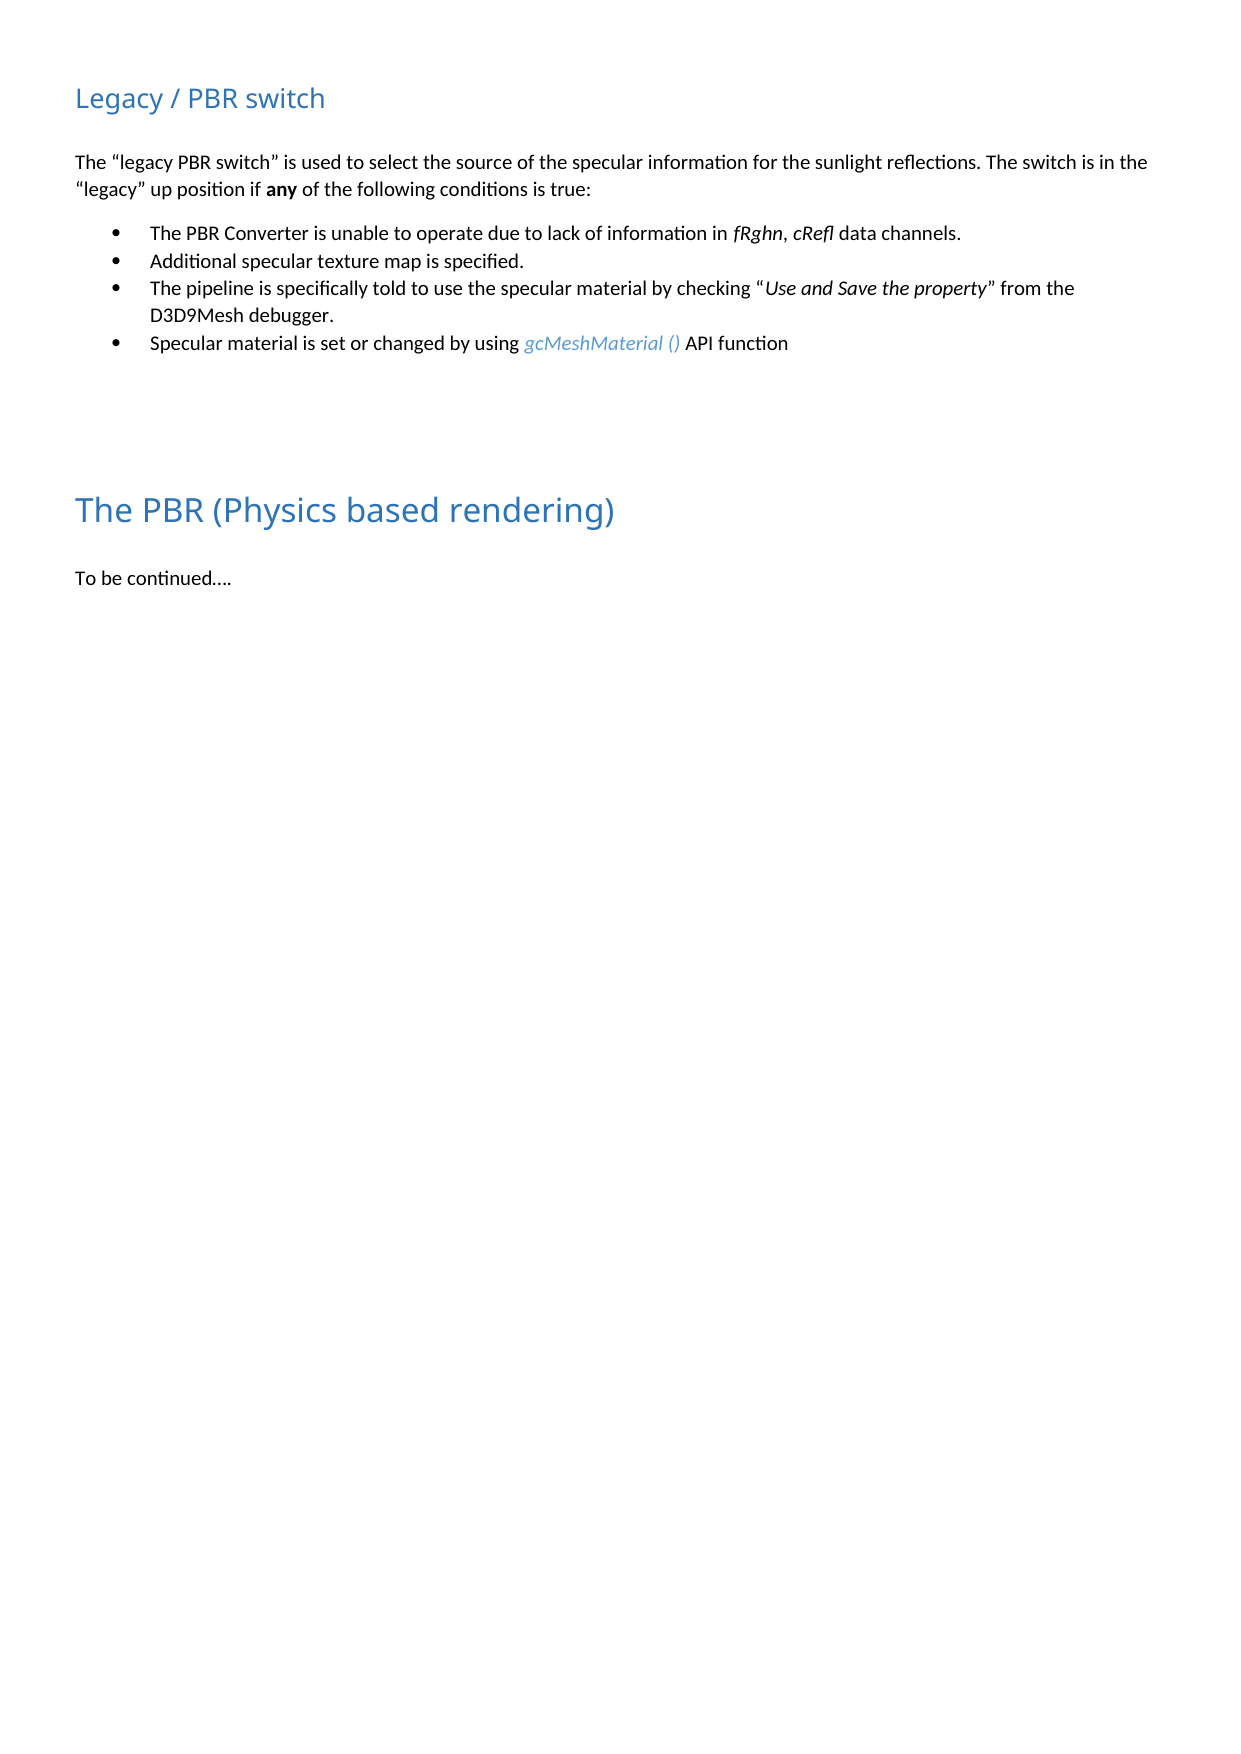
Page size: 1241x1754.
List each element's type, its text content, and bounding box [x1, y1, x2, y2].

list The pipeline is specifically told to use the specular material by checking “Use and Save the property” from the D3D9Mesh debugger. [112, 275, 1165, 328]
text To be continued…. [75, 536, 1165, 591]
list Additional specular texture map is specified. [112, 248, 1165, 273]
list Specular material is set or changed by using gcMeshMaterial () API function [112, 330, 1165, 355]
subtitle The PBR (Physics based rendering) [75, 487, 1165, 532]
text The “legacy PBR switch” is used to select the source of the specular information for the sunlight reflections. The switch is in the “legacy” up position if any of the following conditions is true: [75, 119, 1165, 202]
list The PBR Converter is unable to operate due to lack of information in fRghn, cRefl data channels. [112, 220, 1165, 246]
subtitle Legacy / PBR switch [75, 79, 1165, 116]
